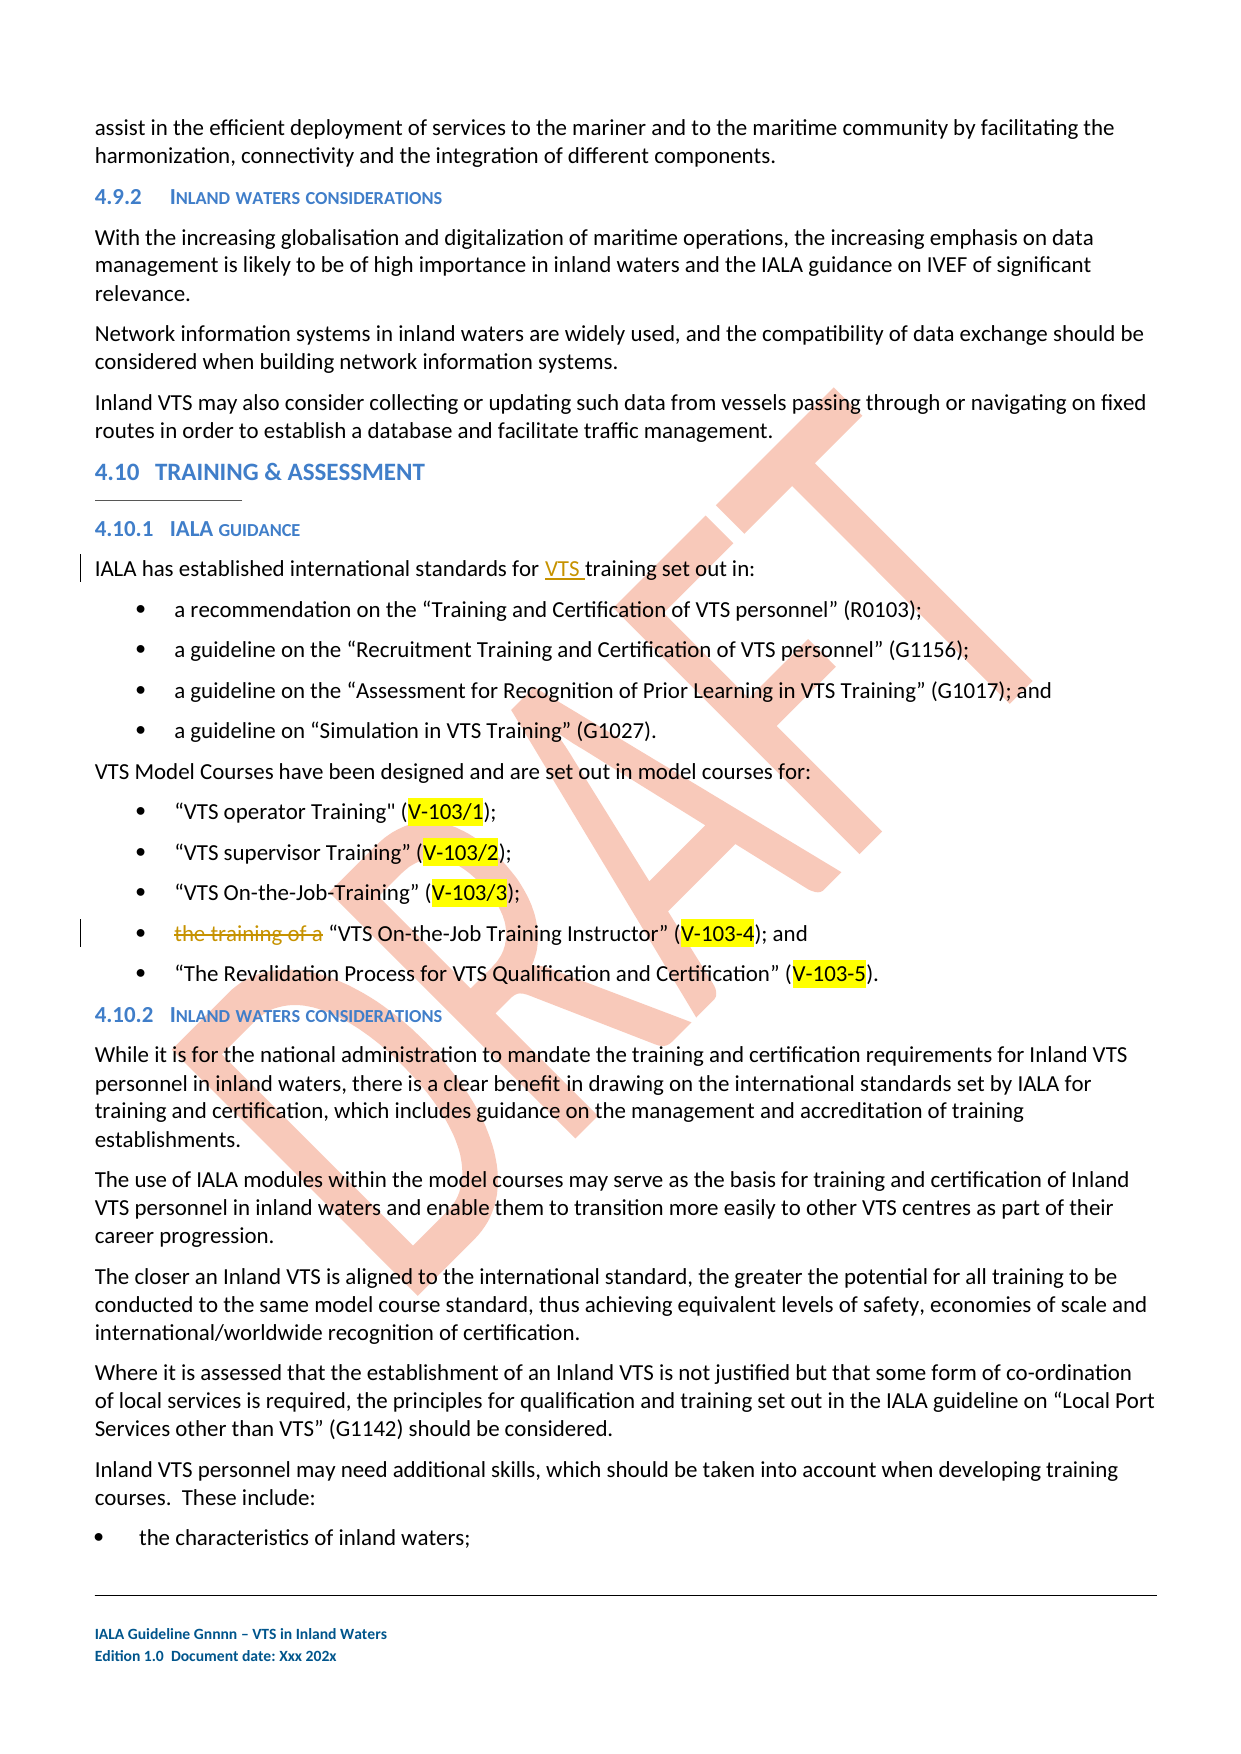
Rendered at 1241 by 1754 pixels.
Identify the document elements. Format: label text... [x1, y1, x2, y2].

list a recommendation on the “Training and Certification of VTS personnel” (R0103); [137, 595, 1157, 623]
list “VTS On-the-Job Training Instructor” (V-103-4); and [754, 919, 1157, 947]
list “VTS On-the-Job-Training” (V-103/3); [137, 878, 1157, 907]
list a guideline on the “Recruitment Training and Certification of VTS personnel” (G1156); [137, 635, 1157, 663]
text Inland VTS personnel may need additional skills, which should be taken into account when developing training courses. These include: [94, 1455, 1157, 1511]
list “VTS On-the-Job Training Instructor” (V-103-4); and [137, 919, 681, 947]
text IALA has established international standards for training set out in: [94, 554, 1157, 582]
subtitle Inland waters considerations [94, 182, 1069, 210]
list a guideline on “Simulation in VTS Training” (G1027). [137, 716, 1157, 744]
text VTS Model Courses have been designed and are set out in model courses for: [94, 757, 1157, 785]
subtitle Inland waters considerations [94, 1000, 1157, 1028]
subtitle IALA guidance [94, 514, 1157, 542]
text The use of IALA modules within the model courses may serve as the basis for training and certification of Inland VTS personnel in inland waters and enable them to transition more easily to other VTS centres as part of their career progression. [94, 1165, 1157, 1249]
list “VTS operator Training" (V-103/1); [137, 797, 1157, 826]
text While it is for the national administration to mandate the training and certification requirements for Inland VTS personnel in inland waters, there is a clear benefit in drawing on the international standards set by IALA for training and certification, which includes guidance on the management and accreditation of training establishments. [94, 1041, 1157, 1153]
text With the increasing globalisation and digitalization of maritime operations, the increasing emphasis on data management is likely to be of high importance in inland waters and the IALA guidance on IVEF of significant relevance. [94, 223, 1157, 307]
text Inland VTS may also consider collecting or updating such data from vessels passing through or navigating on fixed routes in order to establish a database and facilitate traffic management. [94, 388, 1157, 444]
list a guideline on the “Assessment for Recognition of Prior Learning in VTS Training” (G1017); and [137, 676, 1157, 704]
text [94, 113, 1157, 169]
text Where it is assessed that the establishment of an Inland VTS is not justified but that some form of co-ordination of local services is required, the principles for qualification and training set out in the IALA guideline on “Local Port Services other than VTS” (G1142) should be considered. [94, 1358, 1157, 1442]
list “VTS supervisor Training” (V-103/2); [498, 838, 1157, 866]
text The closer an Inland VTS is aligned to the international standard, the greater the potential for all training to be conducted to the same model course standard, thus achieving equivalent levels of safety, economies of scale and international/worldwide recognition of certification. [94, 1262, 1157, 1346]
subtitle TRAINING & ASSESSMENT [94, 456, 1084, 487]
text Network information systems in inland waters are widely used, and the compatibility of data exchange should be considered when building network information systems. [94, 319, 1157, 375]
list the characteristics of inland waters; [94, 1523, 1157, 1551]
list “The Revalidation Process for VTS Qualification and Certification” (V-103-5). [137, 959, 1157, 988]
list “VTS supervisor Training” (V-103/2); [137, 838, 423, 866]
